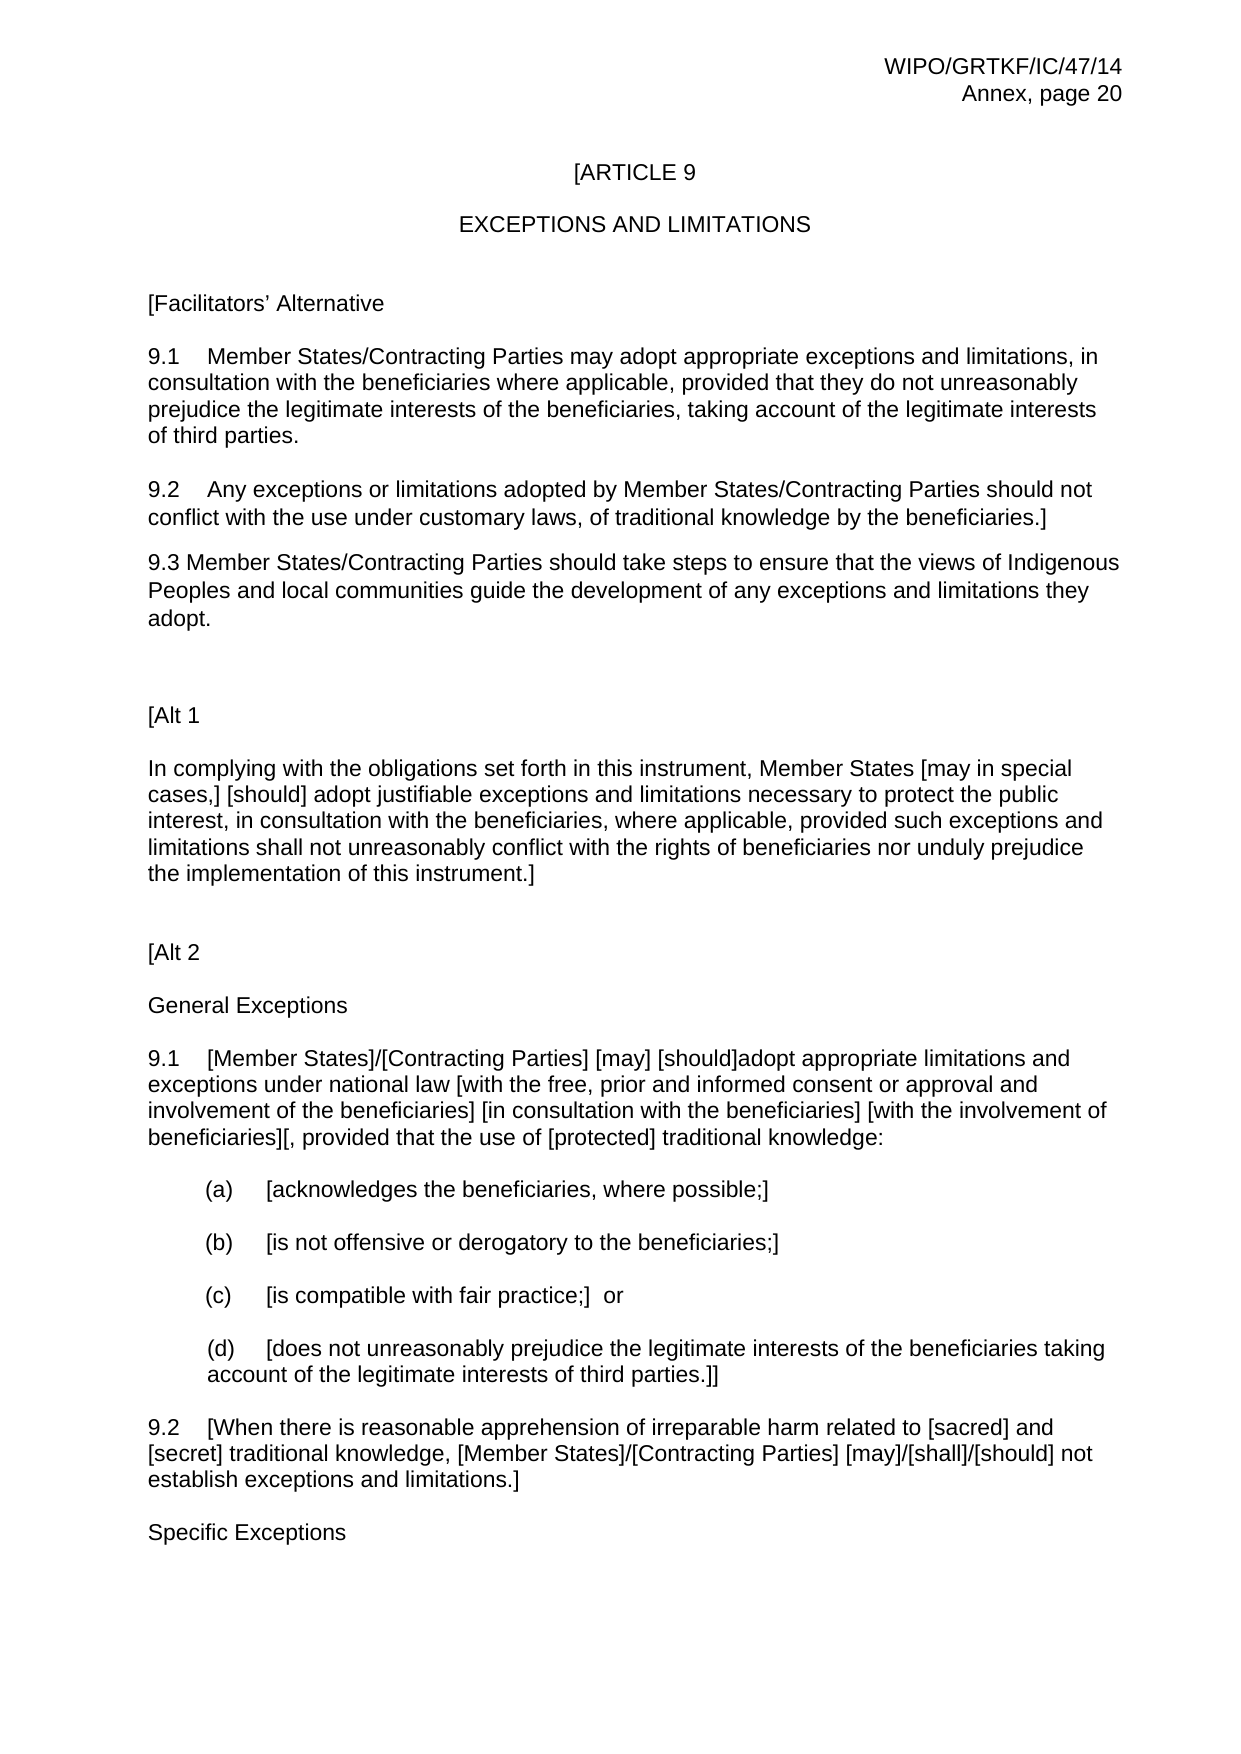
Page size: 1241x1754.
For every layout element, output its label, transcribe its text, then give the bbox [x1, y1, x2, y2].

text General Exceptions [148, 992, 1122, 1018]
text [Alt 1 [148, 702, 1122, 728]
text Specific Exceptions [148, 1519, 1122, 1545]
text [Facilitators’ Alternative [148, 290, 1122, 317]
text EXCEPTIONS AND LIMITATIONS [148, 211, 1122, 238]
text 9.2 [When there is reasonable apprehension of irreparable harm related to [sacred] and [secret] traditional knowledge, [Member States]/[Contracting Parties] [may]/[shall]/[should] not establish exceptions and limitations.] [148, 1413, 1122, 1493]
list Any exceptions or limitations adopted by Member States/Contracting Parties should not conflict with the use under customary laws, of traditional knowledge by the beneficiaries.] [148, 476, 1122, 531]
list Member States/Contracting Parties may adopt appropriate exceptions and limitations, in consultation with the beneficiaries where applicable, provided that they do not unreasonably prejudice the legitimate interests of the beneficiaries, taking account of the legitimate interests of third parties. [148, 343, 1122, 448]
text (d) [does not unreasonably prejudice the legitimate interests of the beneficiaries taking account of the legitimate interests of third parties.]] [207, 1334, 1122, 1387]
text 9.1 [Member States]/[Contracting Parties] [may] [should]adopt appropriate limitations and exceptions under national law [with the free, prior and informed consent or approval and involvement of the beneficiaries] [in consultation with the beneficiaries] [with the involvement of beneficiaries][, provided that the use of [protected] traditional knowledge: [148, 1044, 1122, 1150]
text [Alt 2 [148, 939, 1122, 966]
text (a) [acknowledges the beneficiaries, where possible;] [205, 1176, 1122, 1203]
text In complying with the obligations set forth in this instrument, Member States [may in special cases,] [should] adopt justifiable exceptions and limitations necessary to protect the public interest, in consultation with the beneficiaries, where applicable, provided such exceptions and limitations shall not unreasonably conflict with the rights of beneficiaries nor unduly prejudice the implementation of this instrument.] [148, 755, 1122, 886]
text (b) [is not offensive or derogatory to the beneficiaries;] [205, 1229, 1122, 1255]
text 9.3 Member States/Contracting Parties should take steps to ensure that the views of Indigenous Peoples and local communities guide the development of any exceptions and limitations they adopt. [148, 549, 1122, 631]
text (c) [is compatible with fair practice;] or [205, 1282, 1122, 1308]
text [ARTICLE 9 [148, 158, 1122, 185]
